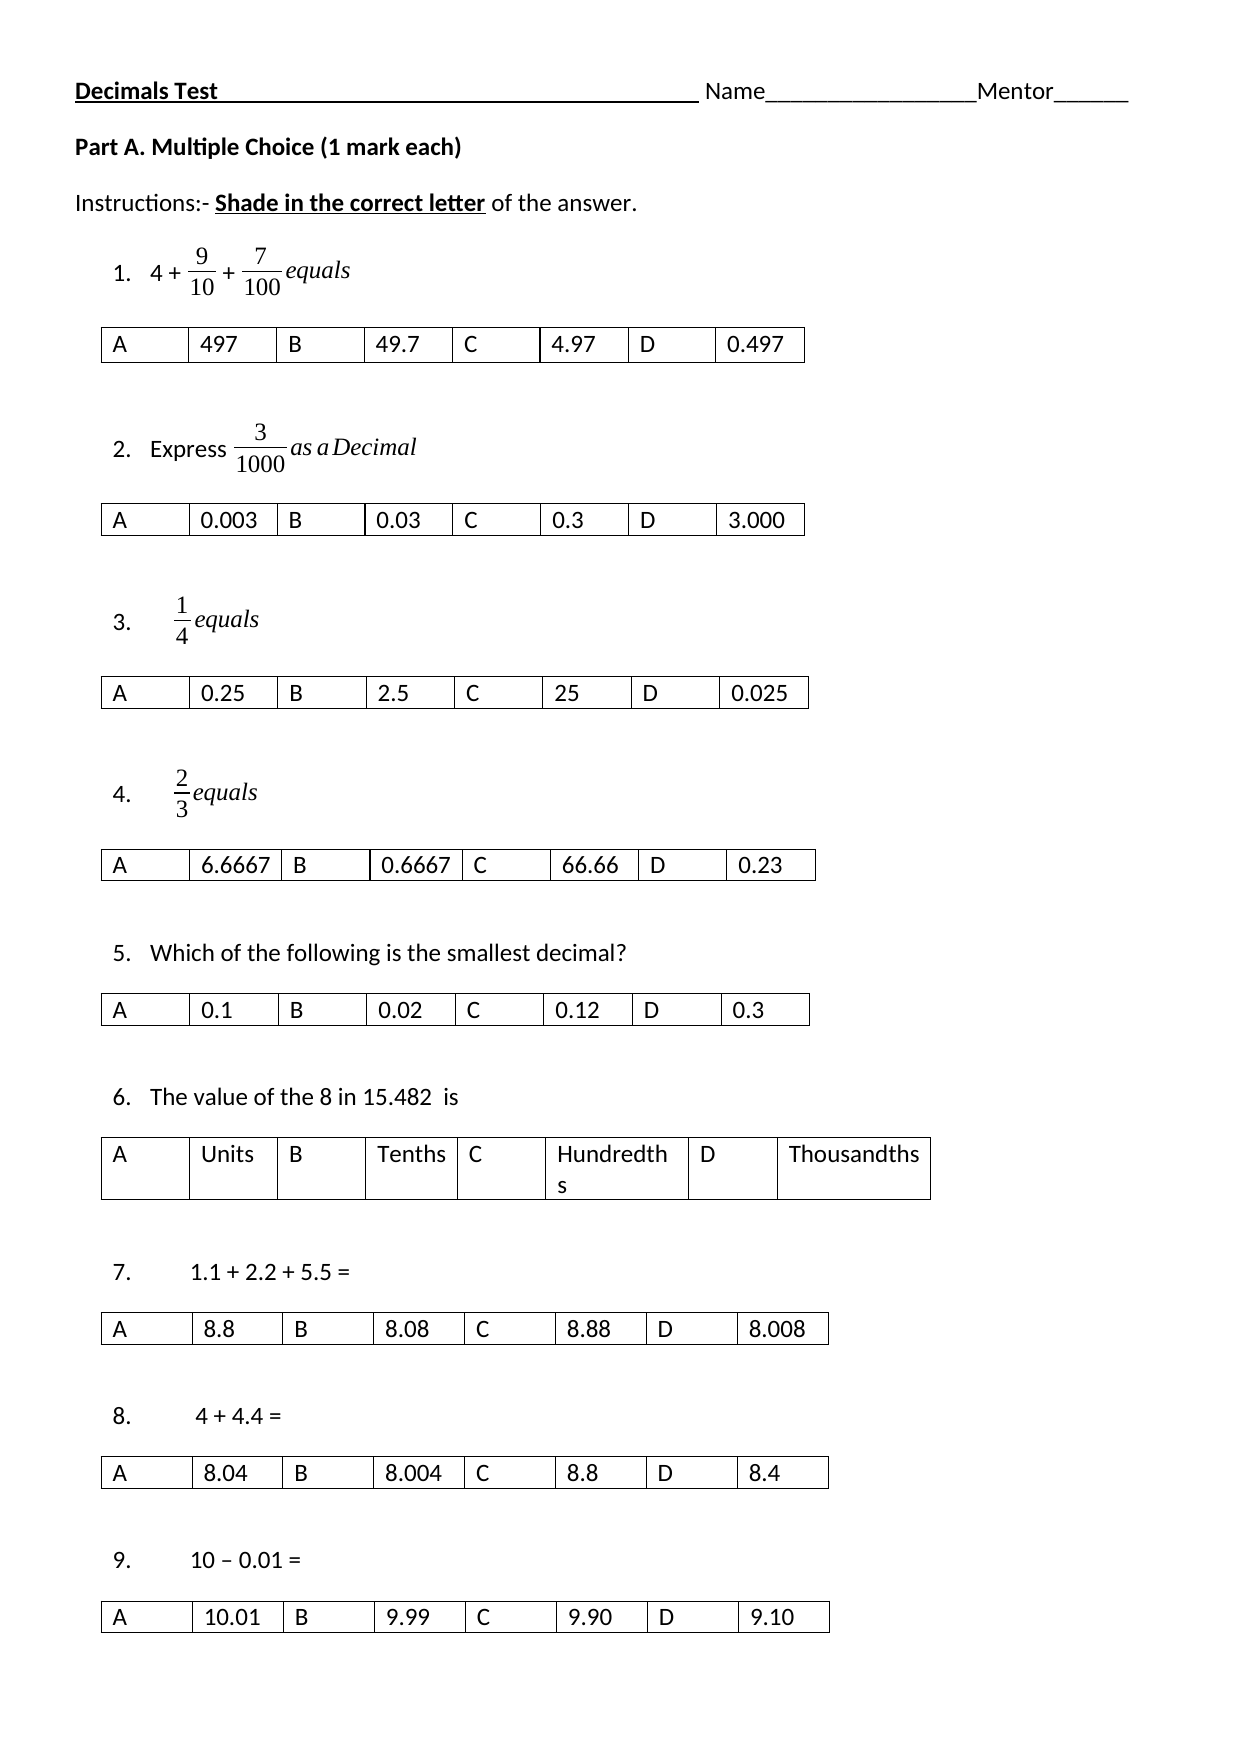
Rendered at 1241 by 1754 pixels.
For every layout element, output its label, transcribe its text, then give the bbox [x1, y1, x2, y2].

table_header 9.10 [739, 1602, 829, 1632]
table_header A [102, 850, 189, 880]
table_header 8.88 [556, 1313, 646, 1343]
table_header 0.23 [727, 850, 815, 880]
table_header 0.12 [544, 994, 632, 1024]
table_header B [278, 677, 366, 707]
table_header C [465, 1313, 555, 1343]
table_header D [647, 1313, 737, 1343]
table_header 0.3 [722, 994, 809, 1024]
table_header Thousandths [778, 1138, 930, 1199]
table_header A [102, 994, 189, 1024]
list 1.1 + 2.2 + 5.5 = [112, 1256, 1165, 1287]
text Instructions:- Shade in the correct letter of the answer. [75, 187, 1165, 217]
table_header 497 [189, 328, 276, 362]
table_header C [463, 850, 550, 880]
table_header C [465, 1457, 555, 1488]
table_header 9.99 [375, 1602, 465, 1632]
text Decimals Test Name_________________Mentor______ [75, 75, 1165, 106]
table_header B [277, 328, 364, 362]
table_header D [633, 994, 721, 1024]
table_header C [455, 677, 542, 707]
table_header A [102, 677, 189, 707]
table_header Tenths [366, 1138, 457, 1199]
table_header B [283, 1457, 373, 1488]
table_header 8.004 [374, 1457, 464, 1488]
table_header 0.02 [367, 994, 455, 1024]
table_header A [102, 1313, 192, 1343]
table_header B [278, 504, 364, 535]
table_header D [629, 328, 715, 362]
table_header A [102, 1602, 192, 1632]
table_header 8.8 [193, 1313, 282, 1343]
table_header C [453, 504, 540, 535]
table_header B [282, 850, 369, 880]
list Express [112, 419, 1165, 478]
list 10 – 0.01 = [112, 1545, 1165, 1575]
table_header D [639, 850, 726, 880]
table_header 49.7 [365, 328, 452, 362]
table_header 9.90 [557, 1602, 647, 1632]
table_header D [629, 504, 716, 535]
list Which of the following is the smallest decimal? [112, 937, 1165, 968]
table_header 25 [543, 677, 631, 707]
table_header A [102, 1138, 189, 1199]
table_header B [278, 1138, 365, 1199]
table_header A [102, 504, 189, 535]
table_header C [466, 1602, 556, 1632]
table_header 8.4 [738, 1457, 828, 1488]
table_header D [647, 1457, 737, 1488]
table_header 8.008 [738, 1313, 828, 1343]
table_header 10.01 [193, 1602, 283, 1632]
table_header 0.025 [720, 677, 808, 707]
table_header 0.25 [190, 677, 277, 707]
list The value of the 8 in 15.482 is [112, 1081, 1165, 1112]
table_header B [284, 1602, 374, 1632]
table_header 8.04 [193, 1457, 282, 1488]
text Part A. Multiple Choice (1 mark each) [75, 131, 1165, 161]
table_header B [279, 994, 366, 1024]
table_header 0.497 [716, 328, 804, 362]
table_header 3.000 [717, 504, 804, 535]
table_header 0.1 [190, 994, 278, 1024]
table_header 0.003 [190, 504, 277, 535]
table_header Hundredths [546, 1138, 688, 1199]
table_header A [102, 328, 188, 362]
list 4 + 4.4 = [112, 1400, 1165, 1431]
table_header C [453, 328, 539, 362]
table_header D [648, 1602, 738, 1632]
table_header 4.97 [541, 328, 628, 362]
table_header 66.66 [551, 850, 638, 880]
table_header D [689, 1138, 777, 1199]
table_header 0.03 [366, 504, 452, 535]
table_header D [632, 677, 719, 707]
table_header 8.8 [556, 1457, 646, 1488]
table_header C [456, 994, 543, 1024]
table_header A [102, 1457, 192, 1488]
list 4 + + [112, 242, 1165, 301]
table_header B [283, 1313, 373, 1343]
table_header 8.08 [374, 1313, 464, 1343]
table_header 2.5 [367, 677, 454, 707]
table_header 0.3 [541, 504, 628, 535]
table_header Units [190, 1138, 277, 1199]
table_header 6.6667 [190, 850, 281, 880]
table_header C [458, 1138, 545, 1199]
table_header 0.6667 [371, 850, 462, 880]
